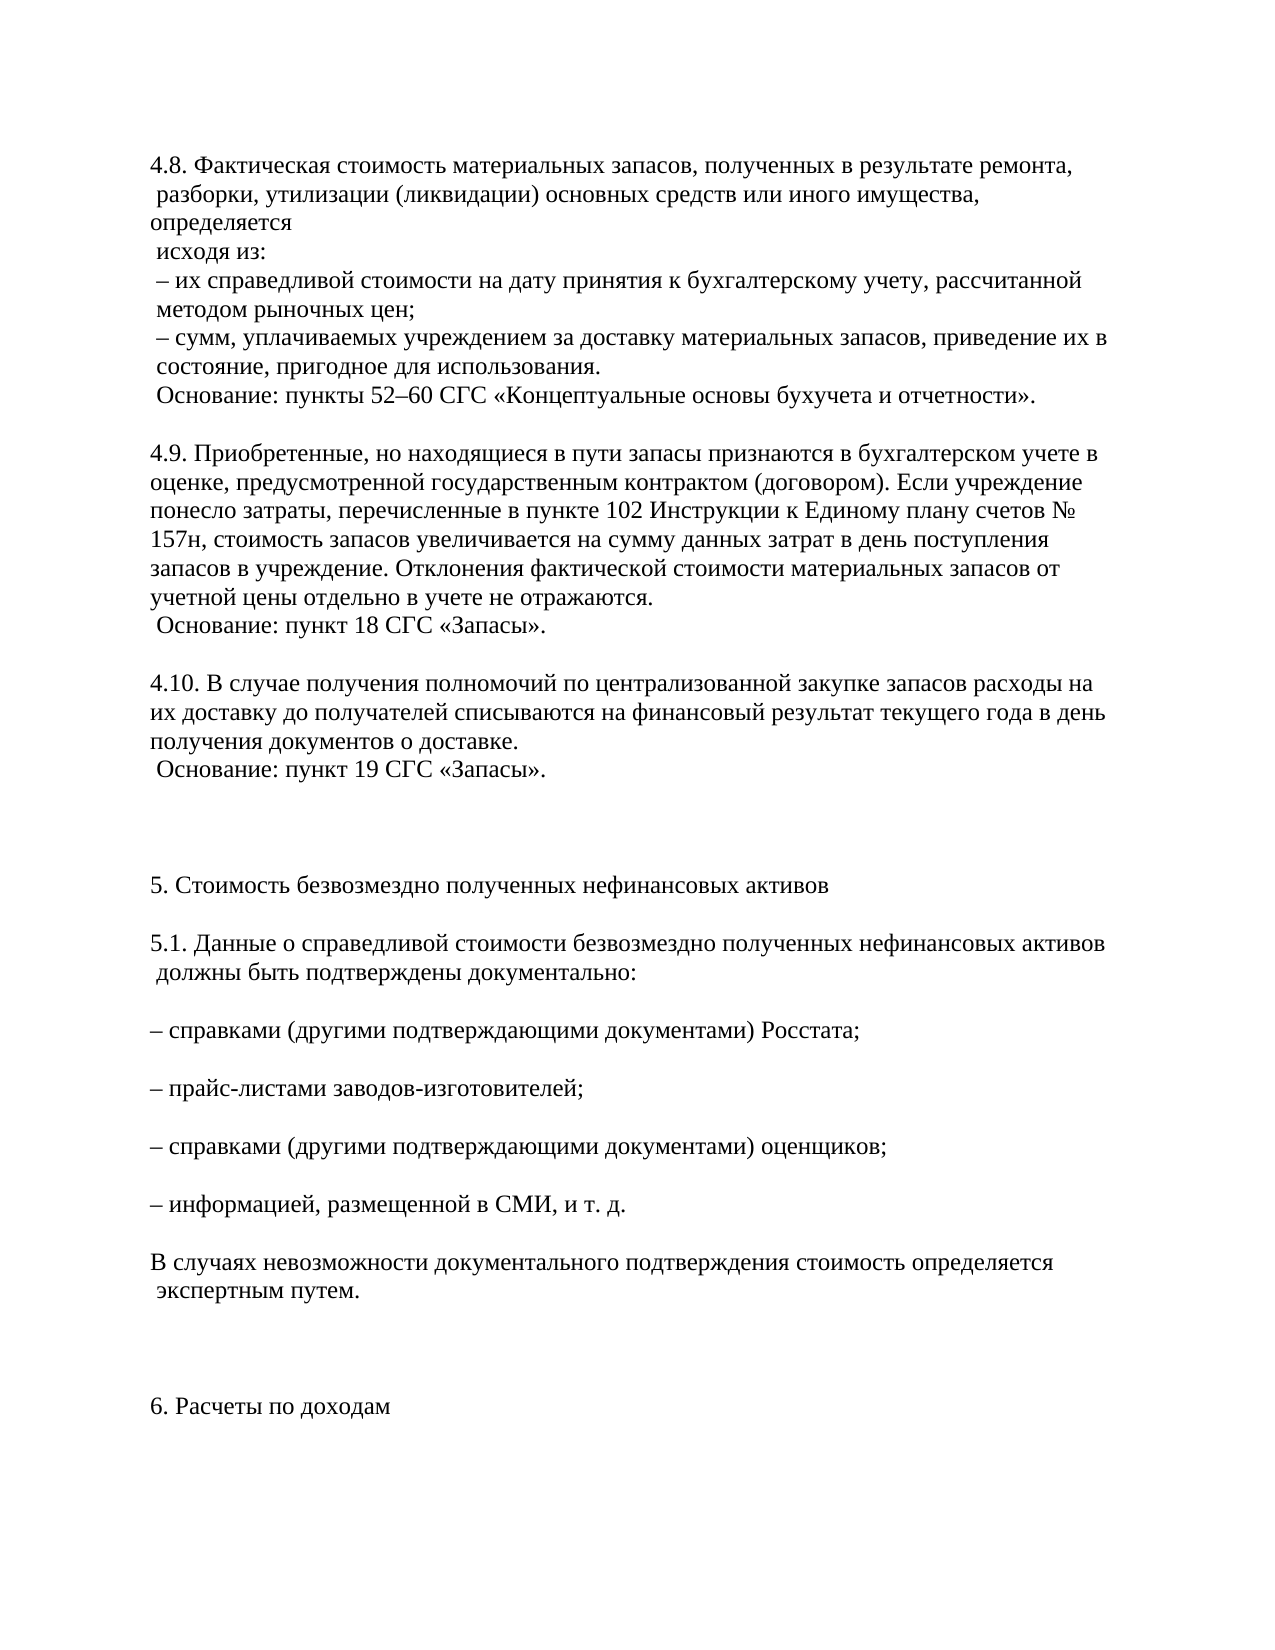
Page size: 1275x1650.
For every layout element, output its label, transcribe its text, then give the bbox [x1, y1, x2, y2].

text 5.1. Данные о справедливой стоимости безвозмездно полученных нефинансовых активов должны быть подтверждены документально: [150, 928, 1125, 986]
text 4.9. Приобретенные, но находящиеся в пути запасы признаются в бухгалтерском учете в оценке, предусмотренной государственным контрактом (договором). Если учреждение понесло затраты, перечисленные в пункте 102 Инструкции к Единому плану счетов № 157н, стоимость запасов увеличивается на сумму данных затрат в день поступления запасов в учреждение. Отклонения фактической стоимости материальных запасов от учетной цены отдельно в учете не отражаются. Основание: пункт 18 СГС «Запасы». [150, 438, 1125, 639]
text – справками (другими подтверждающими документами) Росстата; [150, 1015, 1125, 1044]
text – информацией, размещенной в СМИ, и т. д. [150, 1189, 1125, 1217]
text 5. Стоимость безвозмездно полученных нефинансовых активов [150, 870, 1125, 899]
text – справками (другими подтверждающими документами) оценщиков; [150, 1131, 1125, 1159]
text 6. Расчеты по доходам [150, 1391, 1125, 1420]
text 4.8. Фактическая стоимость материальных запасов, полученных в результате ремонта, разборки, утилизации (ликвидации) основных средств или иного имущества, определяется исходя из: – их справедливой стоимости на дату принятия к бухгалтерскому учету, рассчитанной методом рыночных цен; – сумм, уплачиваемых учреждением за доставку материальных запасов, приведение их в состояние, пригодное для использования. Основание: пункты 52–60 СГС «Концептуальные основы бухучета и отчетности». [150, 150, 1125, 409]
text В случаях невозможности документального подтверждения стоимость определяется экспертным путем. [150, 1247, 1125, 1304]
text 4.10. В случае получения полномочий по централизованной закупке запасов расходы на их доставку до получателей списываются на финансовый результат текущего года в день получения документов о доставке. Основание: пункт 19 СГС «Запасы». [150, 668, 1125, 783]
text – прайс-листами заводов-изготовителей; [150, 1073, 1125, 1102]
